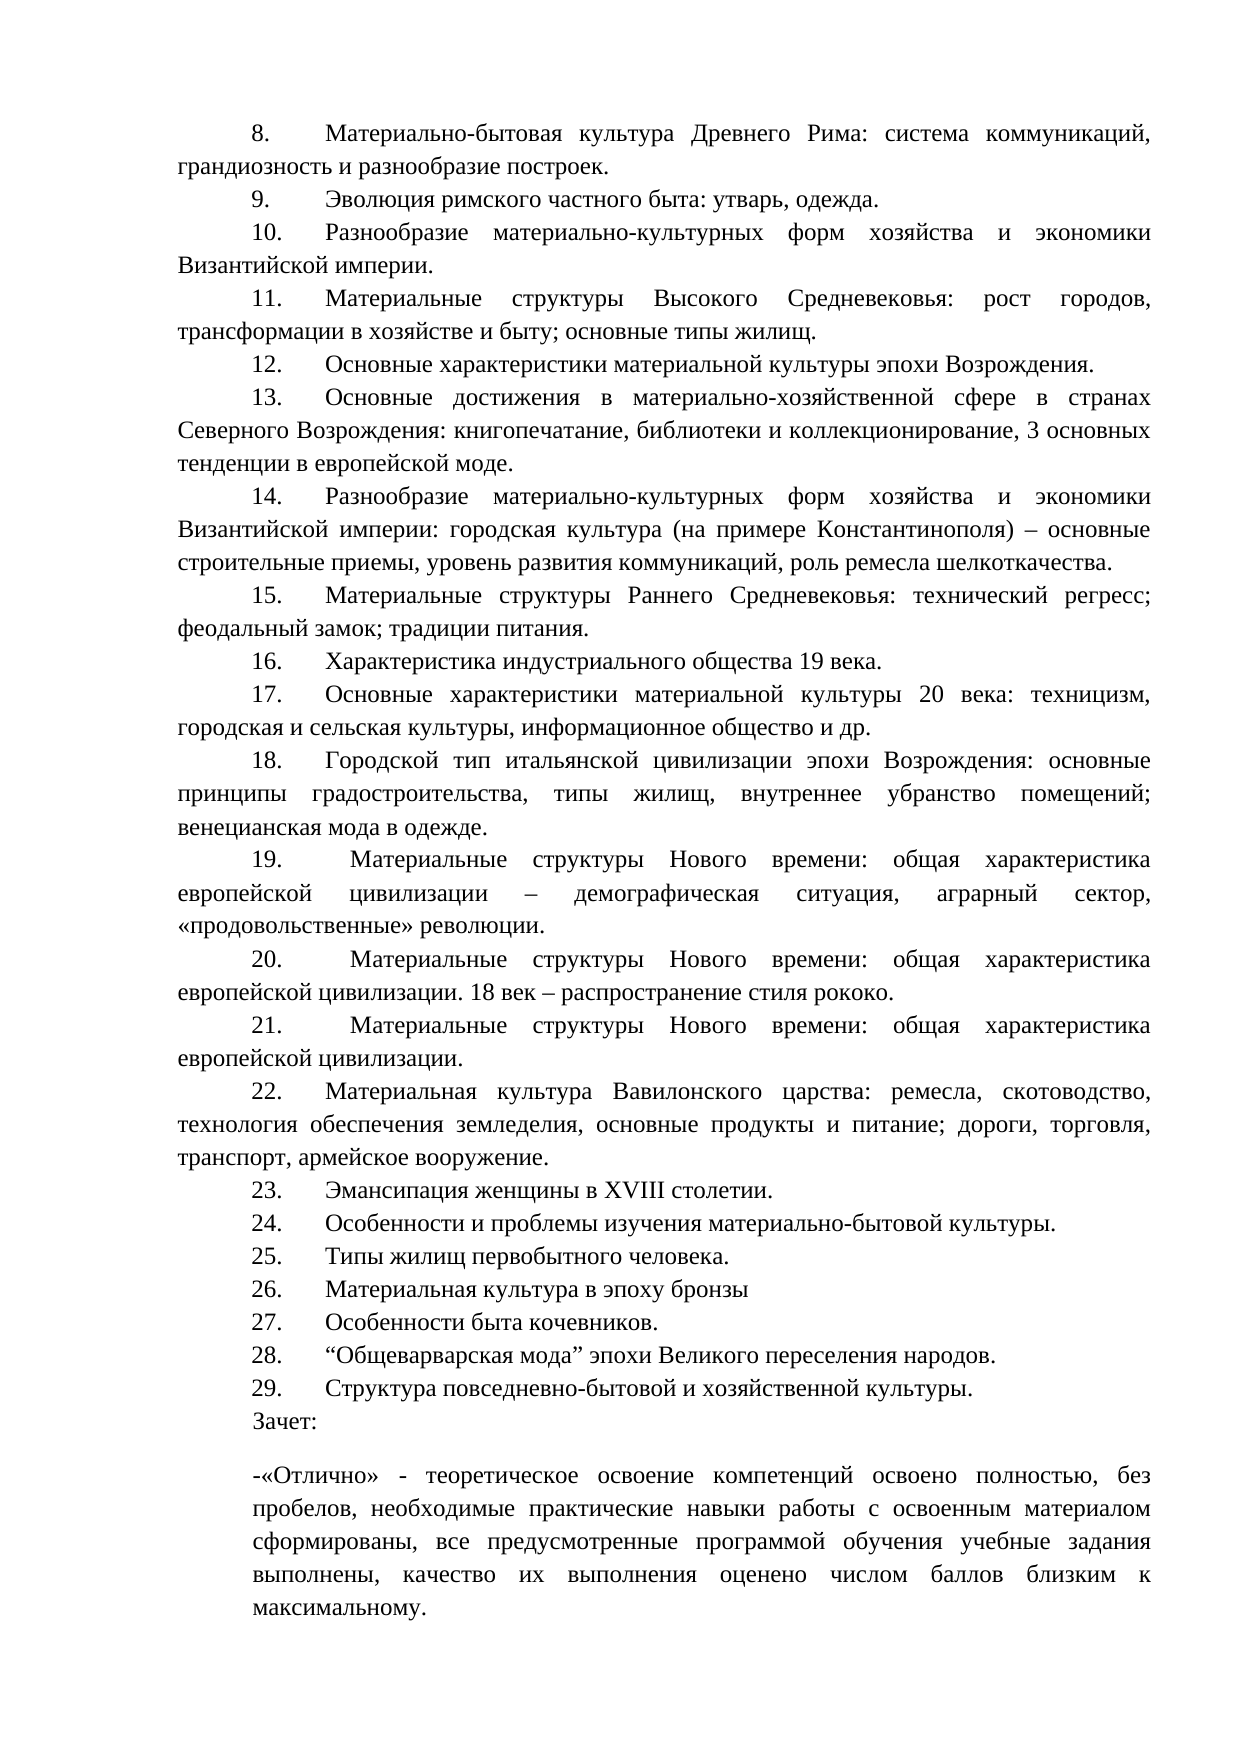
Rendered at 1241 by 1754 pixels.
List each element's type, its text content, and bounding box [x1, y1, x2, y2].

list Материальная культура Вавилонского царства: ремесла, скотоводство, технология обеспечения земледелия, основные продукты и питание; дороги, торговля, транспорт, армейское вооружение. [177, 1076, 1152, 1171]
list Основные характеристики материальной культуры 20 века: техницизм, городская и сельская культуры, информационное общество и др. [177, 679, 1152, 741]
list Эмансипация женщины в XVIII столетии. [177, 1175, 1152, 1203]
list Характеристика индустриального общества 19 века. [177, 646, 1152, 675]
list Материальные структуры Нового времени: общая характеристика европейской цивилизации. [177, 1010, 1152, 1071]
list Основные характеристики материальной культуры эпохи Возрождения. [177, 349, 1152, 378]
list Структура повседневно-бытовой и хозяйственной культуры. [177, 1373, 1152, 1402]
list Городской тип итальянской цивилизации эпохи Возрождения: основные принципы градостроительства, типы жилищ, внутреннее убранство помещений; венецианская мода в одежде. [177, 746, 1152, 840]
list Материально-бытовая культура Древнего Рима: система коммуникаций, грандиозность и разнообразие построек. [177, 118, 1152, 180]
text -«Отлично» - теоретическое освоение компетенций освоено полностью, без пробелов, необходимые практические навыки работы с освоенным материалом сформированы, все предусмотренные программой обучения учебные задания выполнены, качество их выполнения оценено числом баллов близким к максимальному. [252, 1460, 1152, 1621]
list Эволюция римского частного быта: утварь, одежда. [177, 184, 1152, 213]
list Материальные структуры Высокого Средневековья: рост городов, трансформации в хозяйстве и быту; основные типы жилищ. [177, 283, 1152, 345]
list Разнообразие материально-культурных форм хозяйства и экономики Византийской империи: городская культура (на примере Константинополя) – основные строительные приемы, уровень развития коммуникаций, роль ремесла шелкоткачества. [177, 481, 1152, 576]
list Разнообразие материально-культурных форм хозяйства и экономики Византийской империи. [177, 217, 1152, 279]
list Типы жилищ первобытного человека. [177, 1241, 1152, 1269]
list Материальные структуры Раннего Средневековья: технический регресс; феодальный замок; традиции питания. [177, 580, 1152, 642]
list Особенности и проблемы изучения материально-бытовой культуры. [177, 1208, 1152, 1237]
list “Общеварварская мода” эпохи Великого переселения народов. [177, 1340, 1152, 1369]
text Зачет: [252, 1406, 1152, 1435]
list Основные достижения в материально-хозяйственной сфере в странах Северного Возрождения: книгопечатание, библиотеки и коллекционирование, 3 основных тенденции в европейской моде. [177, 382, 1152, 477]
list Материальные структуры Нового времени: общая характеристика европейской цивилизации – демографическая ситуация, аграрный сектор, «продовольственные» революции. [177, 844, 1152, 939]
list Материальная культура в эпоху бронзы [177, 1274, 1152, 1303]
list Особенности быта кочевников. [177, 1307, 1152, 1336]
list Материальные структуры Нового времени: общая характеристика европейской цивилизации. 18 век – распространение стиля рококо. [177, 944, 1152, 1005]
